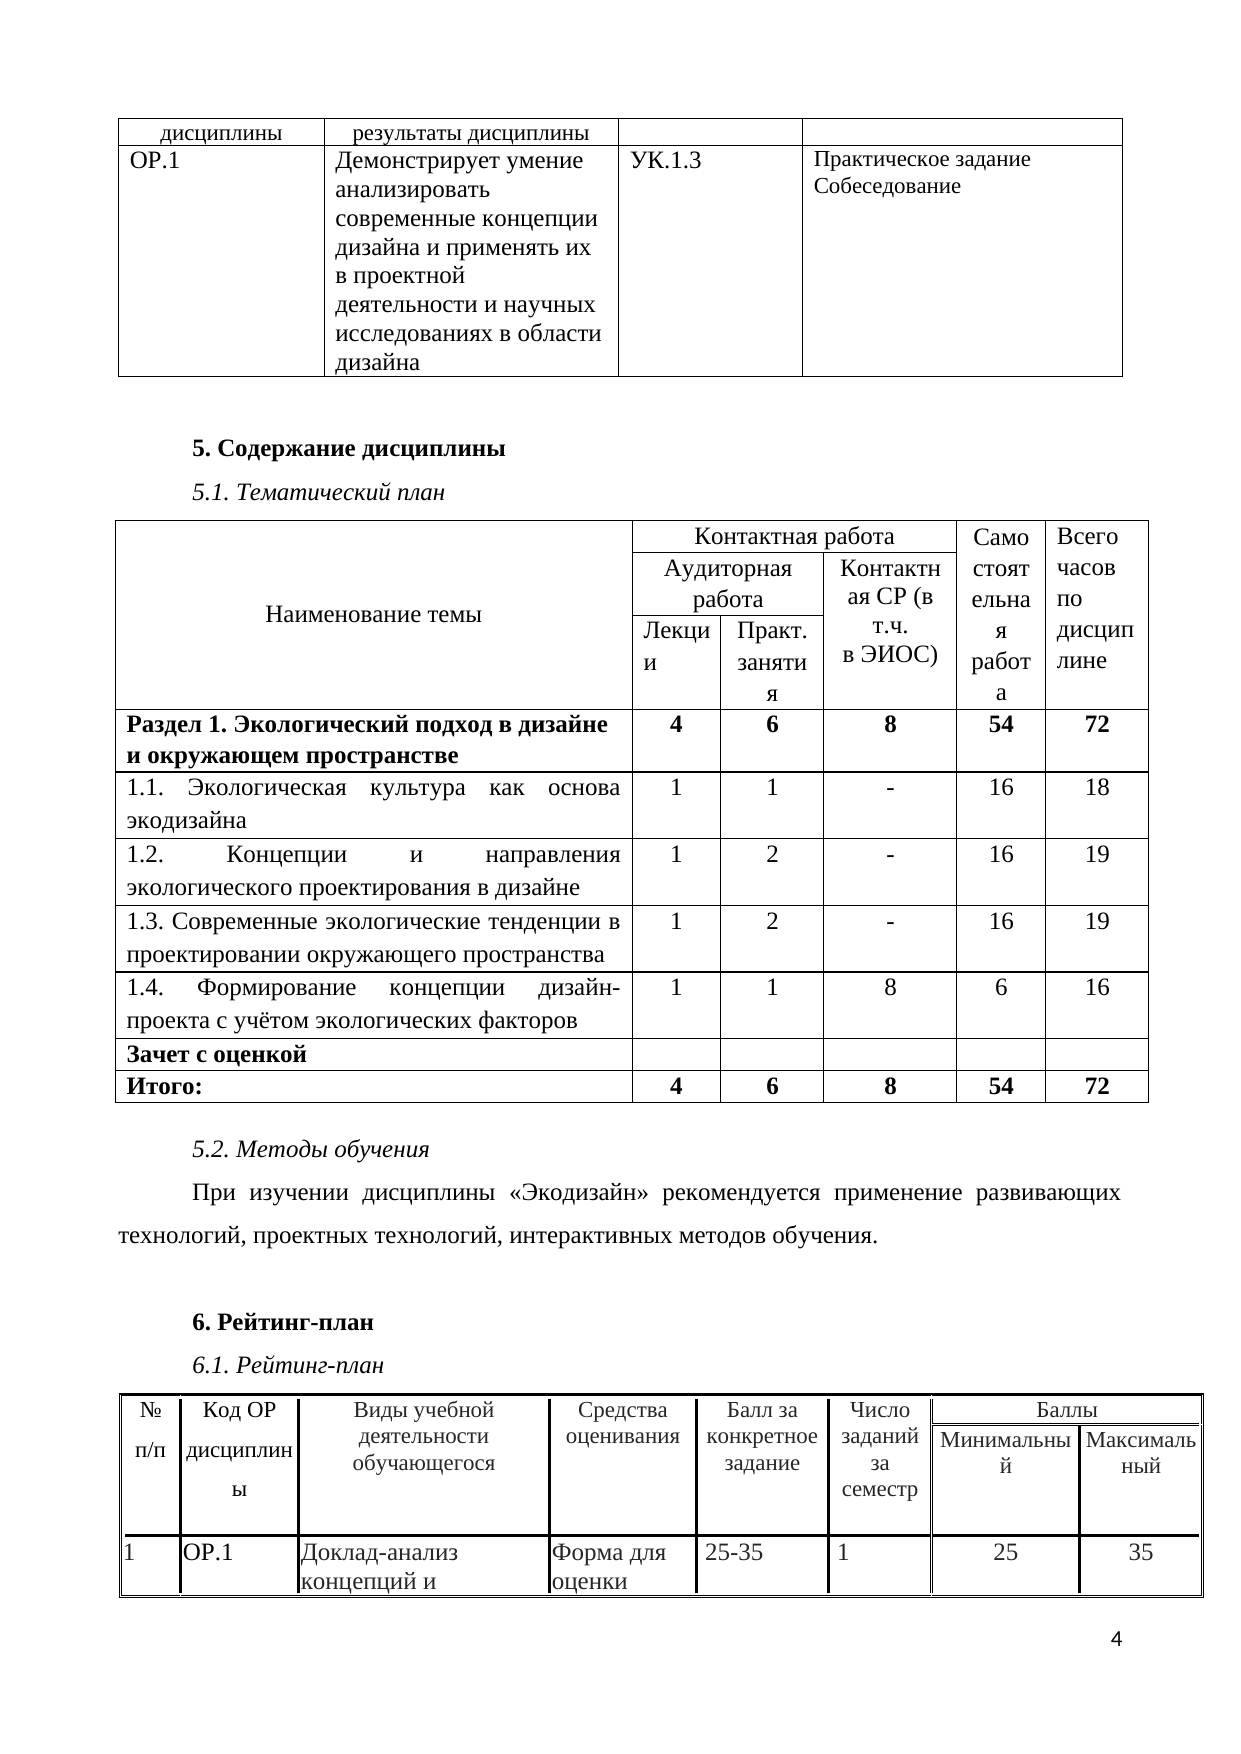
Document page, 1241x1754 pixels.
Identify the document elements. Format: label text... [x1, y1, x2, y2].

table_cell 16 [957, 839, 1045, 905]
table_header Виды учебной деятельности обучающегося [298, 1396, 549, 1534]
table_cell 1 [721, 973, 823, 1038]
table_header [325, 119, 618, 145]
table_cell 6 [957, 973, 1045, 1038]
table_cell 72 [1046, 710, 1148, 771]
table_cell 1 [122, 1534, 180, 1595]
table_cell 19 [1046, 906, 1148, 971]
table_cell 1 [633, 839, 720, 905]
table_cell 1.4. Формирование концепции дизайн-проекта с учётом экологических факторов [116, 973, 632, 1038]
table_header Баллы [932, 1396, 1201, 1422]
table_cell 1.2. Концепции и направления экологического проектирования в дизайне [116, 839, 632, 905]
table_cell ОР.1 [119, 146, 324, 376]
table_cell 6 [721, 710, 823, 771]
table_cell 8 [824, 710, 956, 771]
table_header Балл за конкретное задание [696, 1396, 828, 1534]
table_cell Лекции [633, 616, 720, 708]
table_cell [721, 1039, 823, 1070]
table_cell 19 [1046, 839, 1148, 905]
table_header Всего часов по дисциплине [1046, 521, 1148, 708]
table_cell [957, 1039, 1045, 1070]
table_cell 1 [721, 773, 823, 838]
table_cell [633, 1039, 720, 1070]
table_cell Раздел 1. Экологический подход в дизайне и окружающем пространстве [116, 710, 632, 771]
text 5. Содержание дисциплины [118, 433, 1122, 462]
table_cell 54 [957, 1071, 1045, 1102]
table_cell 1 [633, 973, 720, 1038]
table_cell 4 [633, 1071, 720, 1102]
table_header Код ИДК [619, 119, 802, 145]
table_cell 2 [721, 906, 823, 971]
table_header Код ОР дисциплины [119, 119, 324, 145]
table_cell Минимальный [933, 1426, 1078, 1534]
table_cell 6 [721, 1071, 823, 1102]
table_cell [1046, 1039, 1148, 1070]
table_cell 2 [721, 839, 823, 905]
table_header № п/п [122, 1396, 180, 1534]
table_cell - [824, 906, 956, 971]
table_cell Практическое задание Собеседование [803, 146, 1122, 376]
table_cell 54 [957, 710, 1045, 771]
table_header Контактная работа [633, 521, 956, 552]
table_cell - [824, 839, 956, 905]
table_cell 16 [957, 773, 1045, 838]
text При изучении дисциплины «Экодизайн» рекомендуется применение развивающих технологий, проектных технологий, интерактивных методов обучения. [118, 1177, 1122, 1249]
text 6. Рейтинг-план [118, 1307, 1122, 1335]
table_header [803, 119, 1122, 145]
table_cell [824, 1039, 956, 1070]
table_cell 4 [633, 710, 720, 771]
table_cell 25 [932, 1537, 1079, 1595]
table_cell 1 [633, 773, 720, 838]
table_cell - [824, 773, 956, 838]
text 6.1. Рейтинг-план [118, 1350, 1122, 1378]
table_cell Практ. занятия [721, 616, 823, 708]
table_cell Итого: [116, 1071, 632, 1102]
table_cell Максимальный [1081, 1423, 1201, 1534]
table_cell Зачет с оценкой [116, 1039, 632, 1070]
table_cell 8 [824, 973, 956, 1038]
table_cell 35 [1079, 1534, 1201, 1595]
table_cell 8 [824, 1071, 956, 1102]
table_header Код ОР дисциплины [180, 1396, 298, 1534]
table_cell 1 [828, 1537, 932, 1595]
table_cell 16 [1046, 973, 1148, 1038]
table_cell 1.3. Современные экологические тенденции в проектировании окружающего пространства [116, 906, 632, 971]
text 5.1. Тематический план [118, 477, 1122, 505]
table_header Наименование темы [116, 521, 632, 708]
table_header Число заданий за семестр [828, 1396, 932, 1534]
table_cell ОР.1 [180, 1537, 298, 1595]
table_cell 25-35 [696, 1537, 828, 1595]
table_cell УК.1.3 [619, 146, 802, 376]
table_cell Демонстрирует умение анализировать современные концепции дизайна и применять их в проектной деятельности и научных исследованиях в области дизайна [325, 146, 618, 376]
table_cell 1 [633, 906, 720, 971]
table_cell 1.1. Экологическая культура как основа экодизайна [116, 773, 632, 838]
text 5.2. Методы обучения [118, 1134, 1122, 1163]
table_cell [298, 1537, 549, 1595]
table_cell 16 [957, 906, 1045, 971]
table_header Средства оценивания [549, 1396, 696, 1534]
table_cell 72 [1046, 1071, 1148, 1102]
table_cell 18 [1046, 773, 1148, 838]
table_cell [549, 1537, 696, 1595]
table_cell Контактная СР (в т.ч. в ЭИОС) [824, 553, 956, 708]
table_cell Аудиторная работа [633, 553, 823, 614]
table_header Самостоятельная работа [957, 521, 1045, 708]
